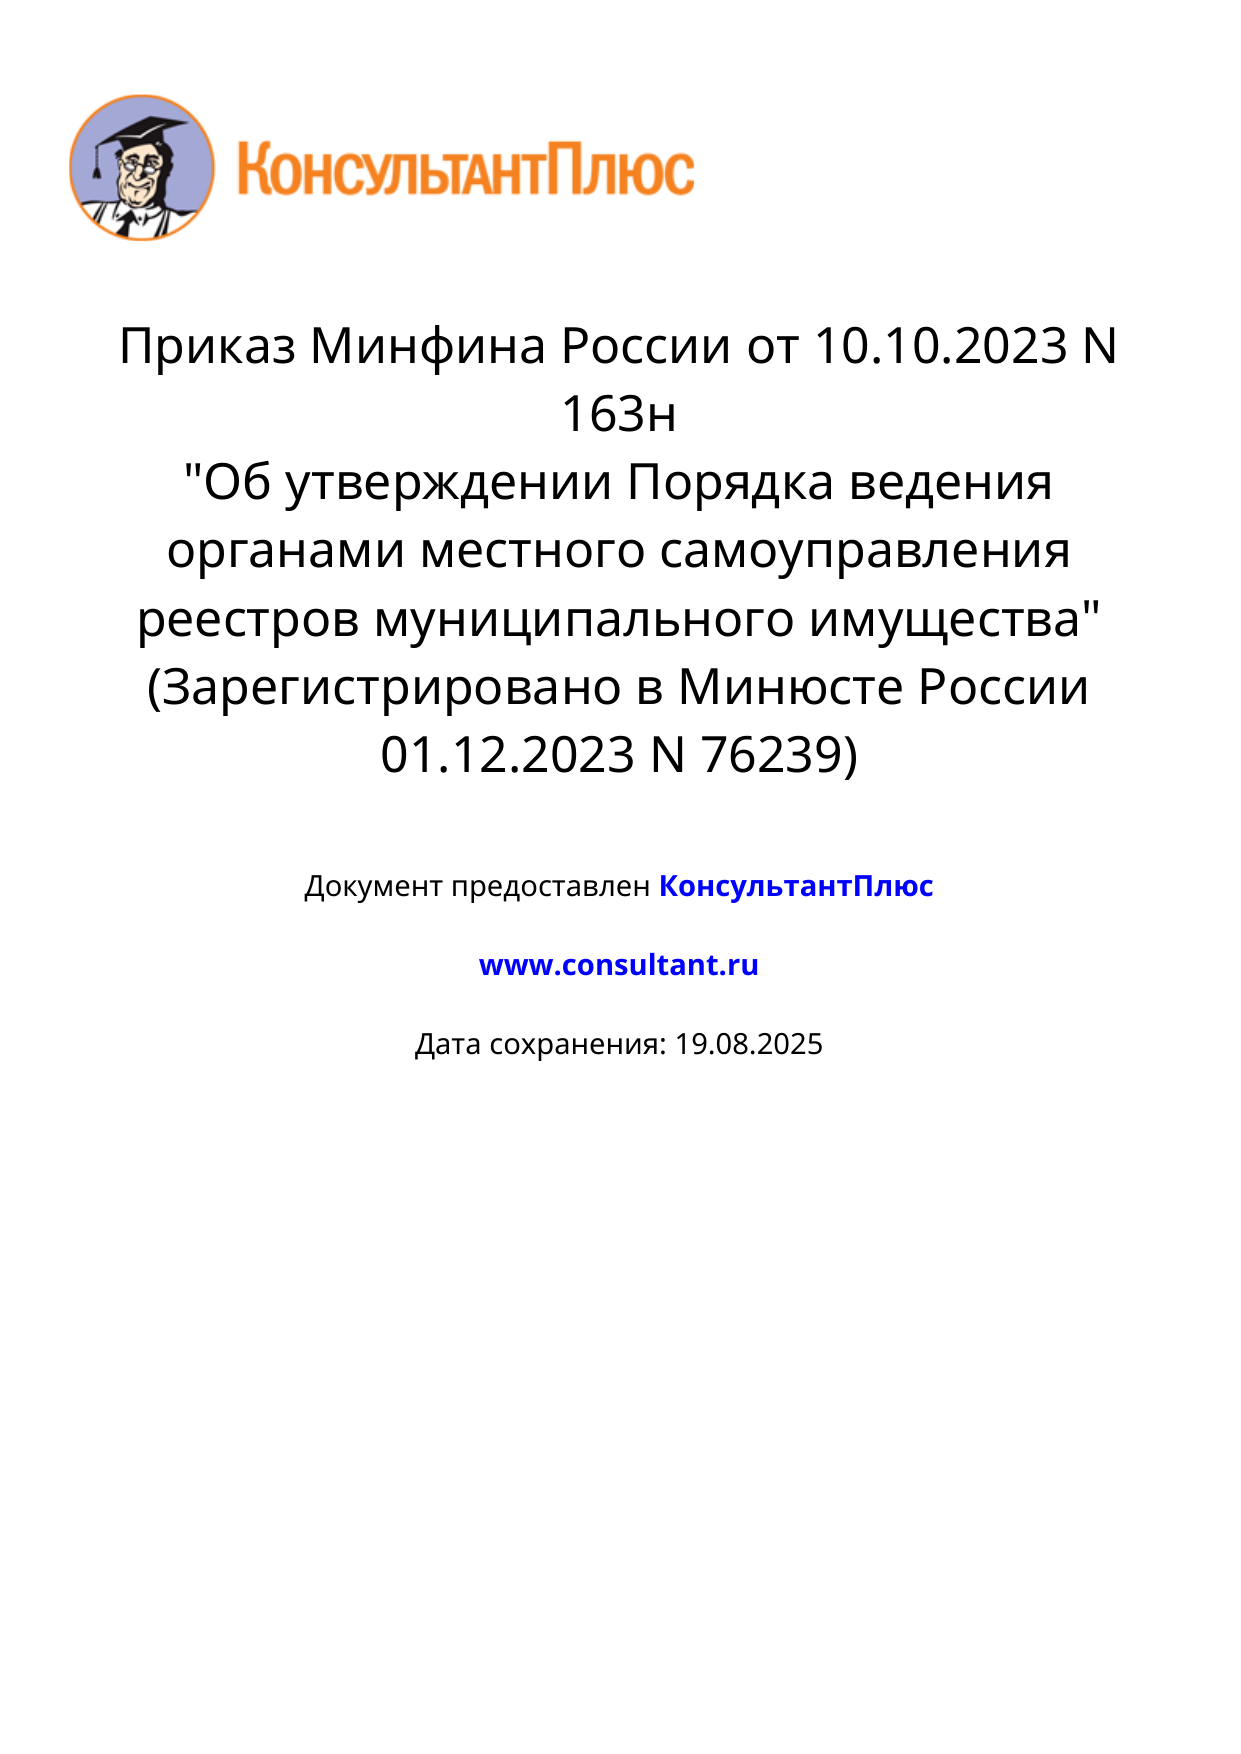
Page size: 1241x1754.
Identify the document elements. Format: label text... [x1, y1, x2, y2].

table_cell Документ предоставлен КонсультантПлюс www.consultant.ru Дата сохранения: 19.08.2025 [61, 826, 1177, 1142]
table_header [61, 88, 1177, 271]
picture [69, 93, 695, 243]
table_cell Приказ Минфина России от 10.10.2023 N 163н "Об утверждении Порядка ведения органами местного самоуправления реестров муниципального имущества" (Зарегистрировано в Минюсте России 01.12.2023 N 76239) [61, 271, 1177, 826]
